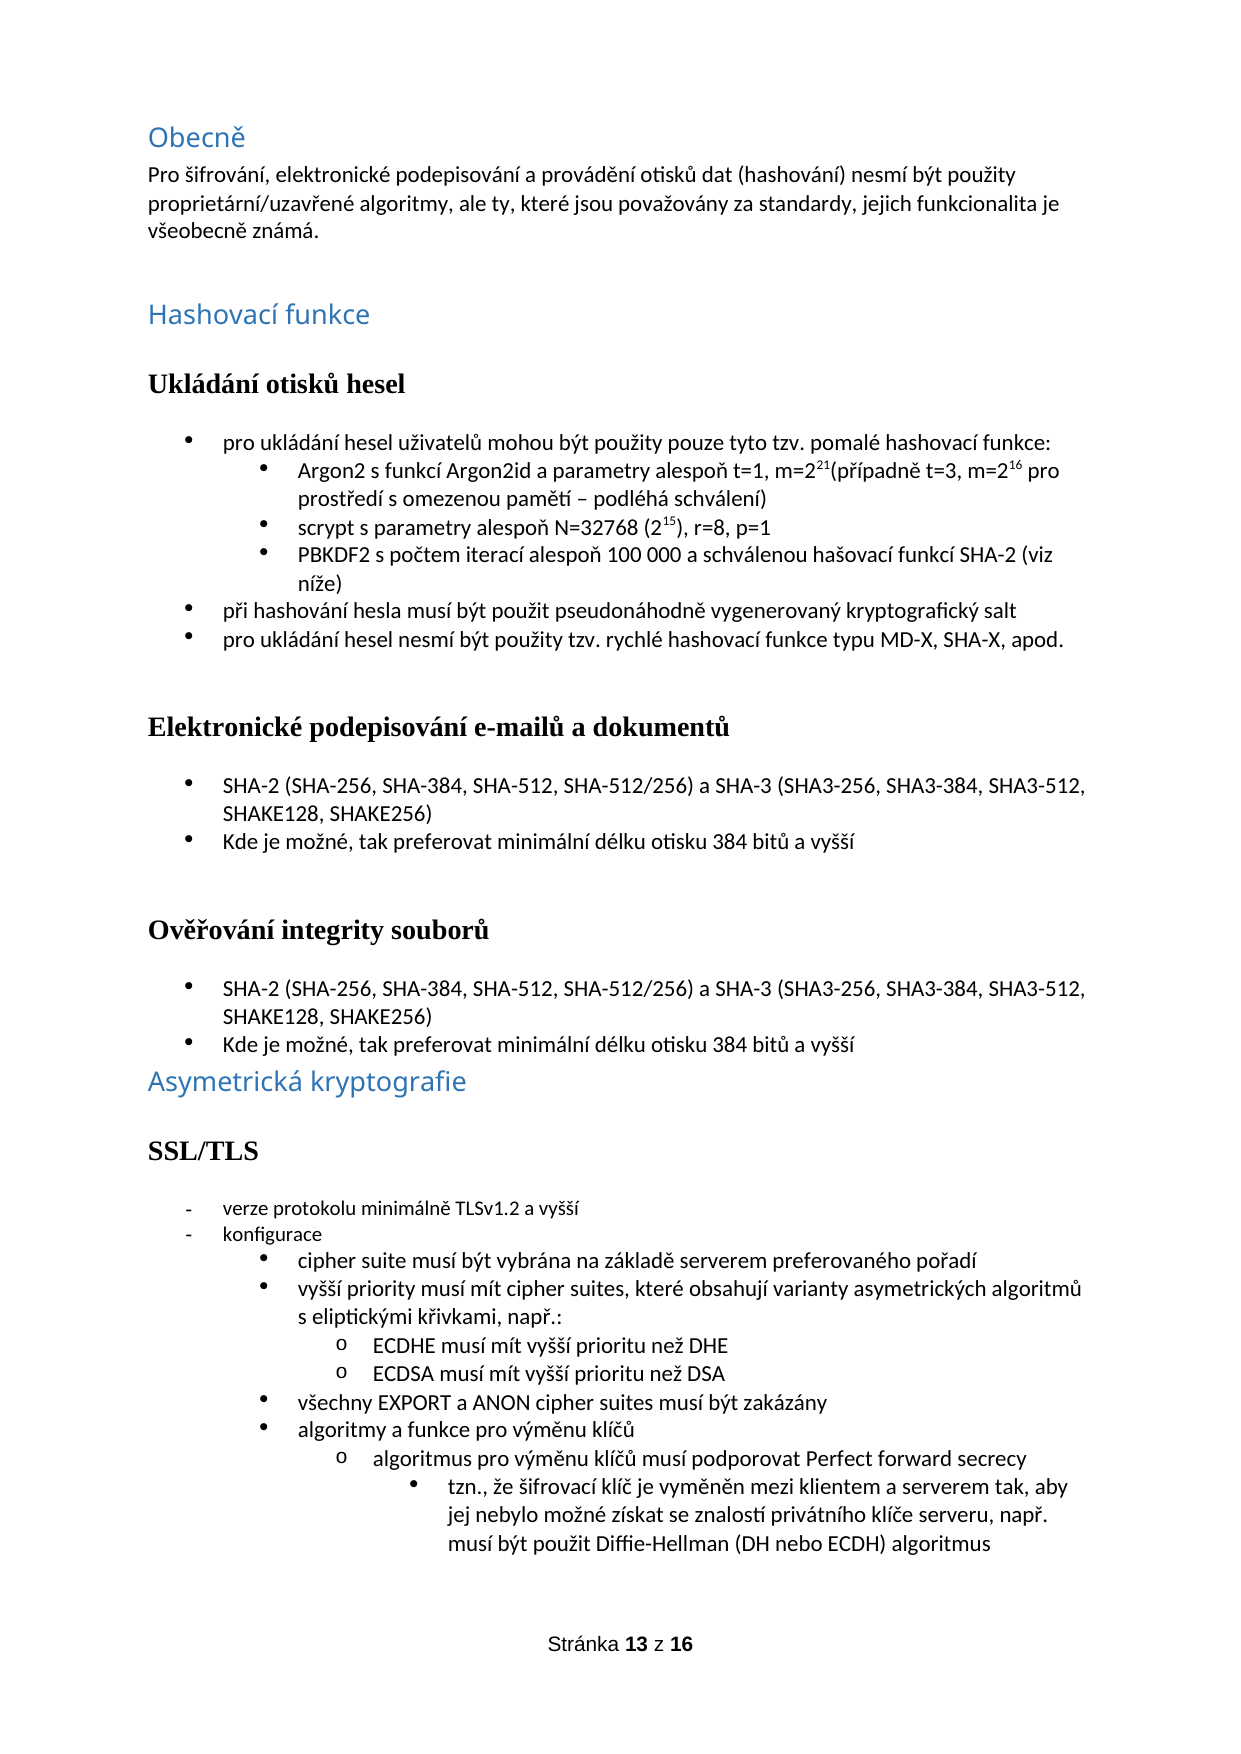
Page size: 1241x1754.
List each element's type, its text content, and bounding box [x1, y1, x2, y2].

list PBKDF2 s počtem iterací alespoň 100 000 a schválenou hašovací funkcí SHA-2 (viz níže) [260, 541, 1093, 597]
list Kde je možné, tak preferovat minimální délku otisku 384 bitů a vyšší [185, 1030, 1093, 1058]
list SHA-2 (SHA-256, SHA-384, SHA-512, SHA-512/256) a SHA-3 (SHA3-256, SHA3-384, SHA3-512, SHAKE128, SHAKE256) [185, 974, 1093, 1030]
list ECDHE musí mít vyšší prioritu než DHE [335, 1331, 1093, 1359]
subtitle SSL/TLS [148, 1134, 1093, 1166]
list vyšší priority musí mít cipher suites, které obsahují varianty asymetrických algoritmů s eliptickými křivkami, např.: [260, 1274, 1093, 1331]
list Kde je možné, tak preferovat minimální délku otisku 384 bitů a vyšší [185, 827, 1093, 856]
subtitle Asymetrická kryptografie [148, 1062, 1093, 1099]
list verze protokolu minimálně TLSv1.2 a vyšší [185, 1196, 1093, 1221]
list pro ukládání hesel nesmí být použity tzv. rychlé hashovací funkce typu MD-X, SHA-X, apod. [185, 625, 1093, 653]
subtitle Elektronické podepisování e-mailů a dokumentů [148, 710, 1093, 742]
list konfigurace [185, 1221, 1093, 1246]
list algoritmy a funkce pro výměnu klíčů [260, 1416, 1093, 1444]
text Pro šifrování, elektronické podepisování a provádění otisků dat (hashování) nesmí být použity proprietární/uzavřené algoritmy, ale ty, které jsou považovány za standardy, jejich funkcionalita je všeobecně známá. [148, 161, 1093, 245]
subtitle Ověřování integrity souborů [148, 913, 1093, 945]
list algoritmus pro výměnu klíčů musí podporovat Perfect forward secrecy [335, 1444, 1093, 1472]
list scrypt s parametry alespoň N=32768 (215), r=8, p=1 [260, 513, 1093, 541]
list SHA-2 (SHA-256, SHA-384, SHA-512, SHA-512/256) a SHA-3 (SHA3-256, SHA3-384, SHA3-512, SHAKE128, SHAKE256) [185, 771, 1093, 827]
subtitle Obecně [148, 118, 1093, 155]
list ECDSA musí mít vyšší prioritu než DSA [335, 1359, 1093, 1388]
subtitle Hashovací funkce [148, 295, 1093, 332]
list tzn., že šifrovací klíč je vyměněn mezi klientem a serverem tak, aby jej nebylo možné získat se znalostí privátního klíče serveru, např. musí být použit Diffie-Hellman (DH nebo ECDH) algoritmus [410, 1472, 1093, 1559]
list Argon2 s funkcí Argon2id a parametry alespoň t=1, m=221(případně t=3, m=216 pro prostředí s omezenou pamětí – podléhá schválení) [260, 457, 1093, 513]
list při hashování hesla musí být použit pseudonáhodně vygenerovaný kryptografický salt [185, 597, 1093, 625]
subtitle Ukládání otisků hesel [148, 367, 1093, 399]
list pro ukládání hesel uživatelů mohou být použity pouze tyto tzv. pomalé hashovací funkce: [185, 428, 1093, 457]
list cipher suite musí být vybrána na základě serverem preferovaného pořadí [260, 1246, 1093, 1274]
list všechny EXPORT a ANON cipher suites musí být zakázány [260, 1388, 1093, 1416]
